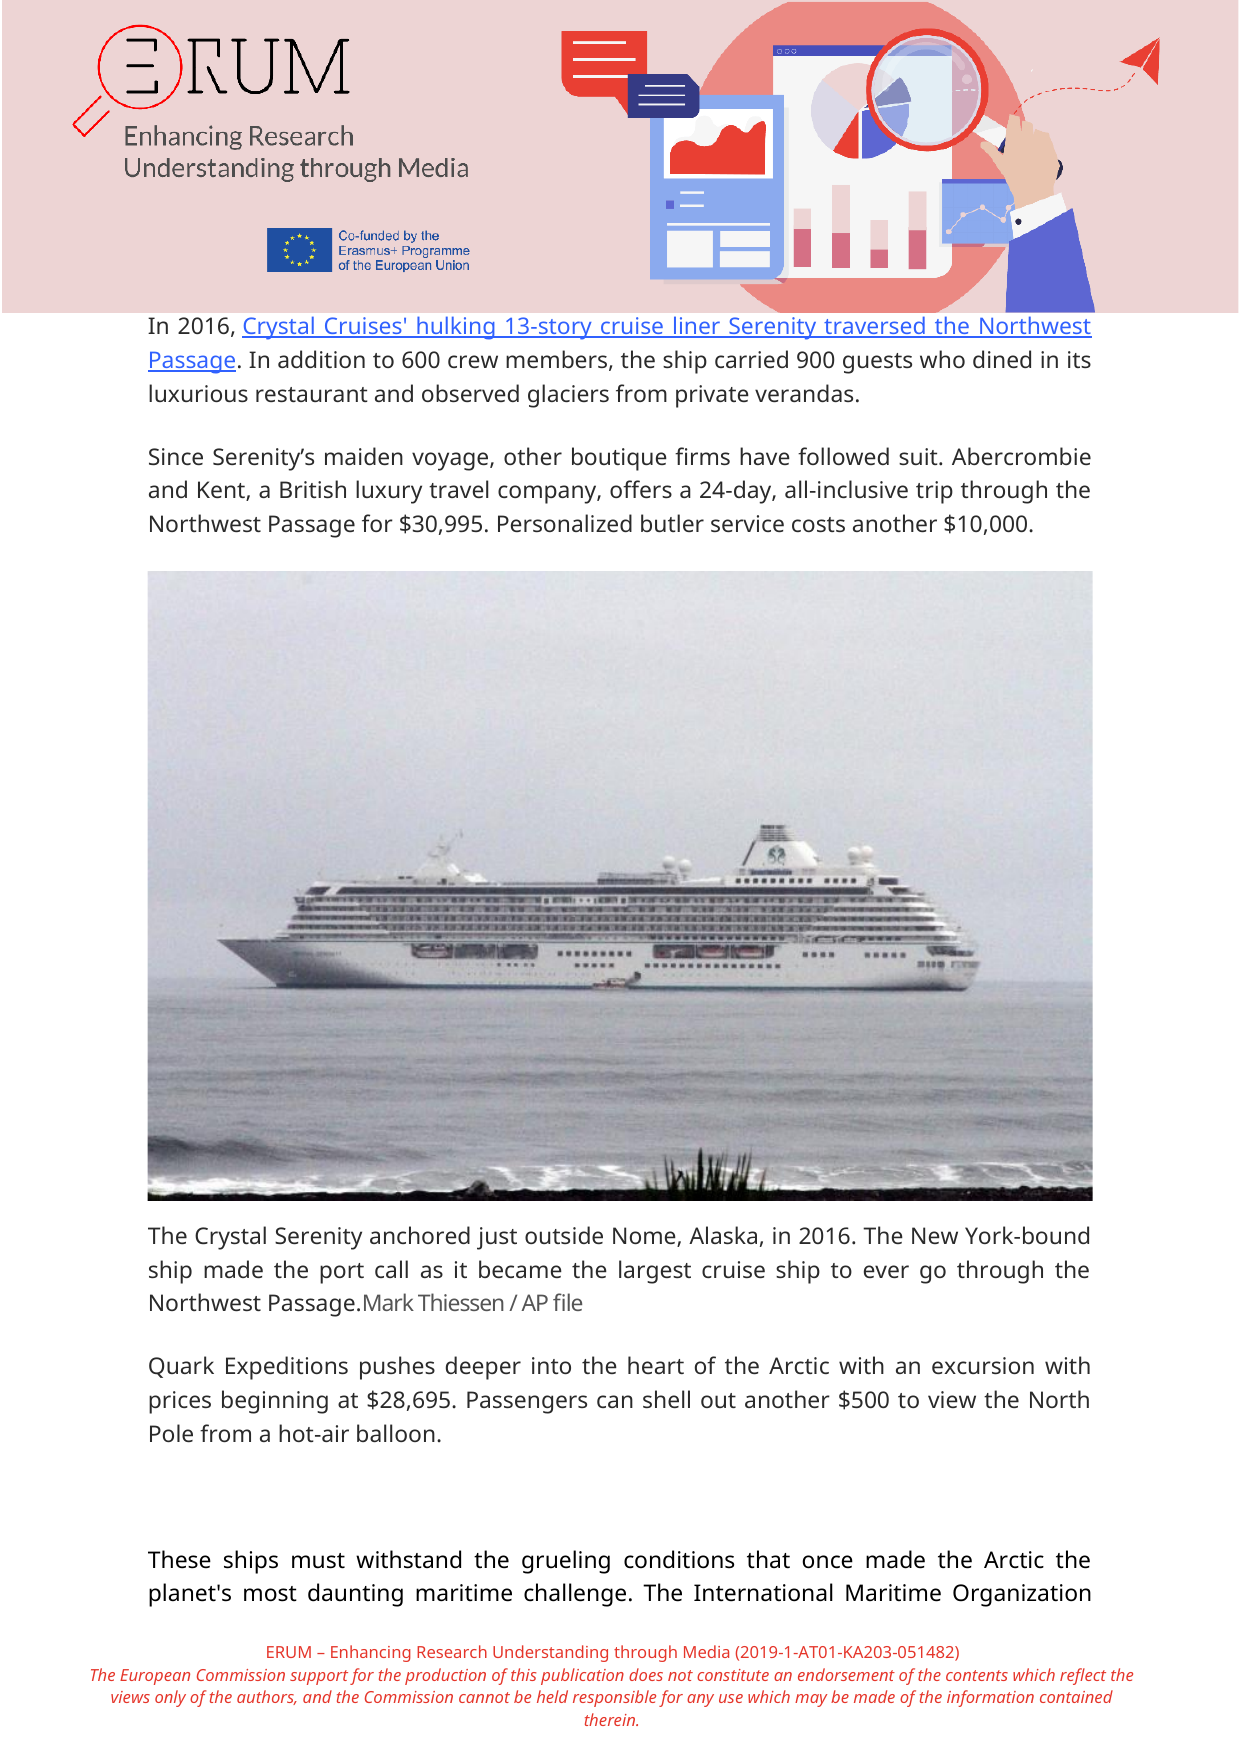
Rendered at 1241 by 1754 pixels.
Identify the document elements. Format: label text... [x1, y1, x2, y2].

text Quark Expeditions pushes deeper into the heart of the Arctic with an excursion with prices beginning at $28,695. Passengers can shell out another $500 to view the North Pole from a hot-air balloon. [148, 1350, 1093, 1449]
text Since Serenity’s maiden voyage, other boutique firms have followed suit. Abercrombie and Kent, a British luxury travel company, offers a 24-day, all-inclusive trip through the Northwest Passage for $30,995. Personalized butler service costs another $10,000. [148, 441, 1093, 539]
text In 2016, Crystal Cruises' hulking 13-story cruise liner Serenity traversed the Northwest Passage. In addition to 600 crew members, the ship carried 900 guests who dined in its luxurious restaurant and observed glaciers from private verandas. [148, 310, 1093, 409]
text The Crystal Serenity anchored just outside Nome, Alaska, in 2016. The New York-bound ship made the port call as it became the largest cruise ship to ever go through the Northwest Passage.Mark Thiessen / AP file [148, 1220, 1093, 1319]
picture [0, 0, 1241, 313]
picture [147, 571, 1093, 1201]
